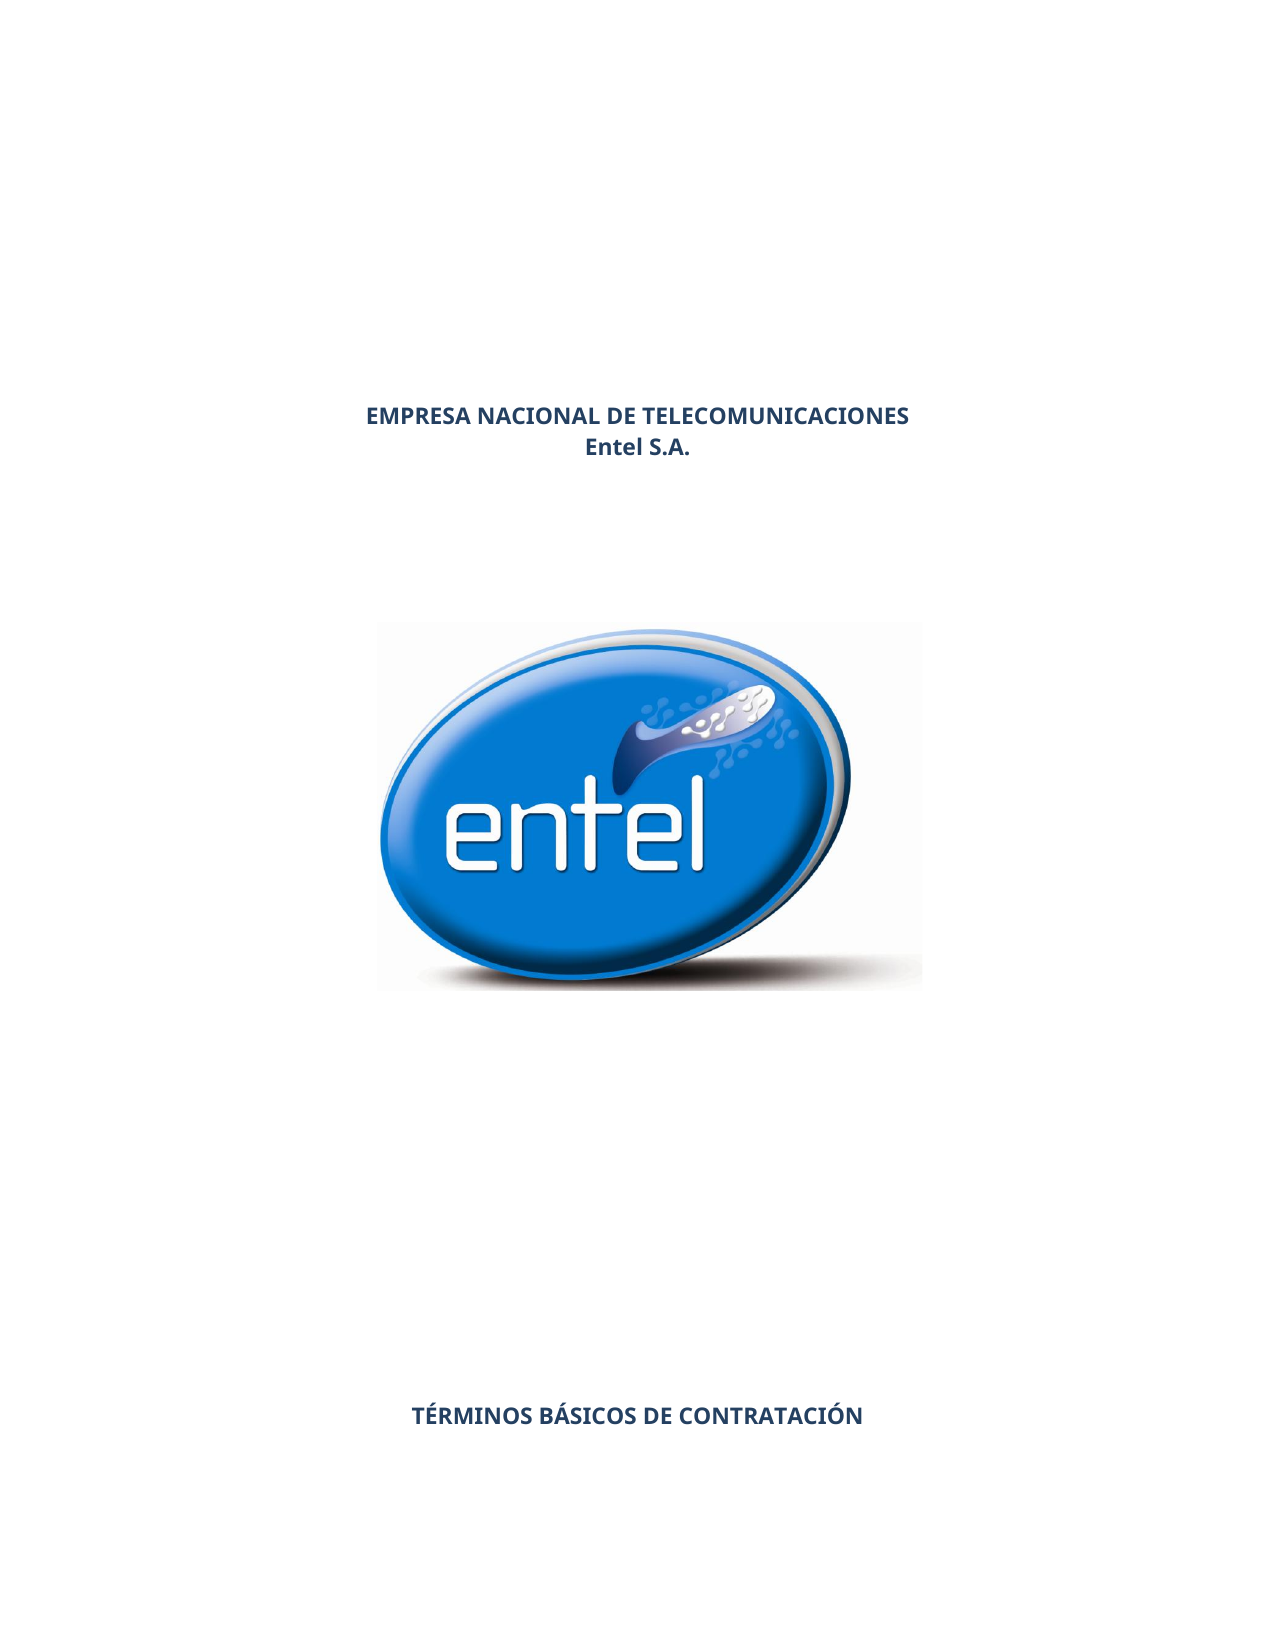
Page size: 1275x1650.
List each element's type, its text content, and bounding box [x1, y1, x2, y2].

text TÉRMINOS BÁSICOS DE CONTRATACIÓN [148, 1400, 1127, 1431]
text EMPRESA NACIONAL DE TELECOMUNICACIONES [148, 400, 1127, 431]
picture [376, 622, 923, 991]
text Entel S.A. [148, 431, 1127, 462]
